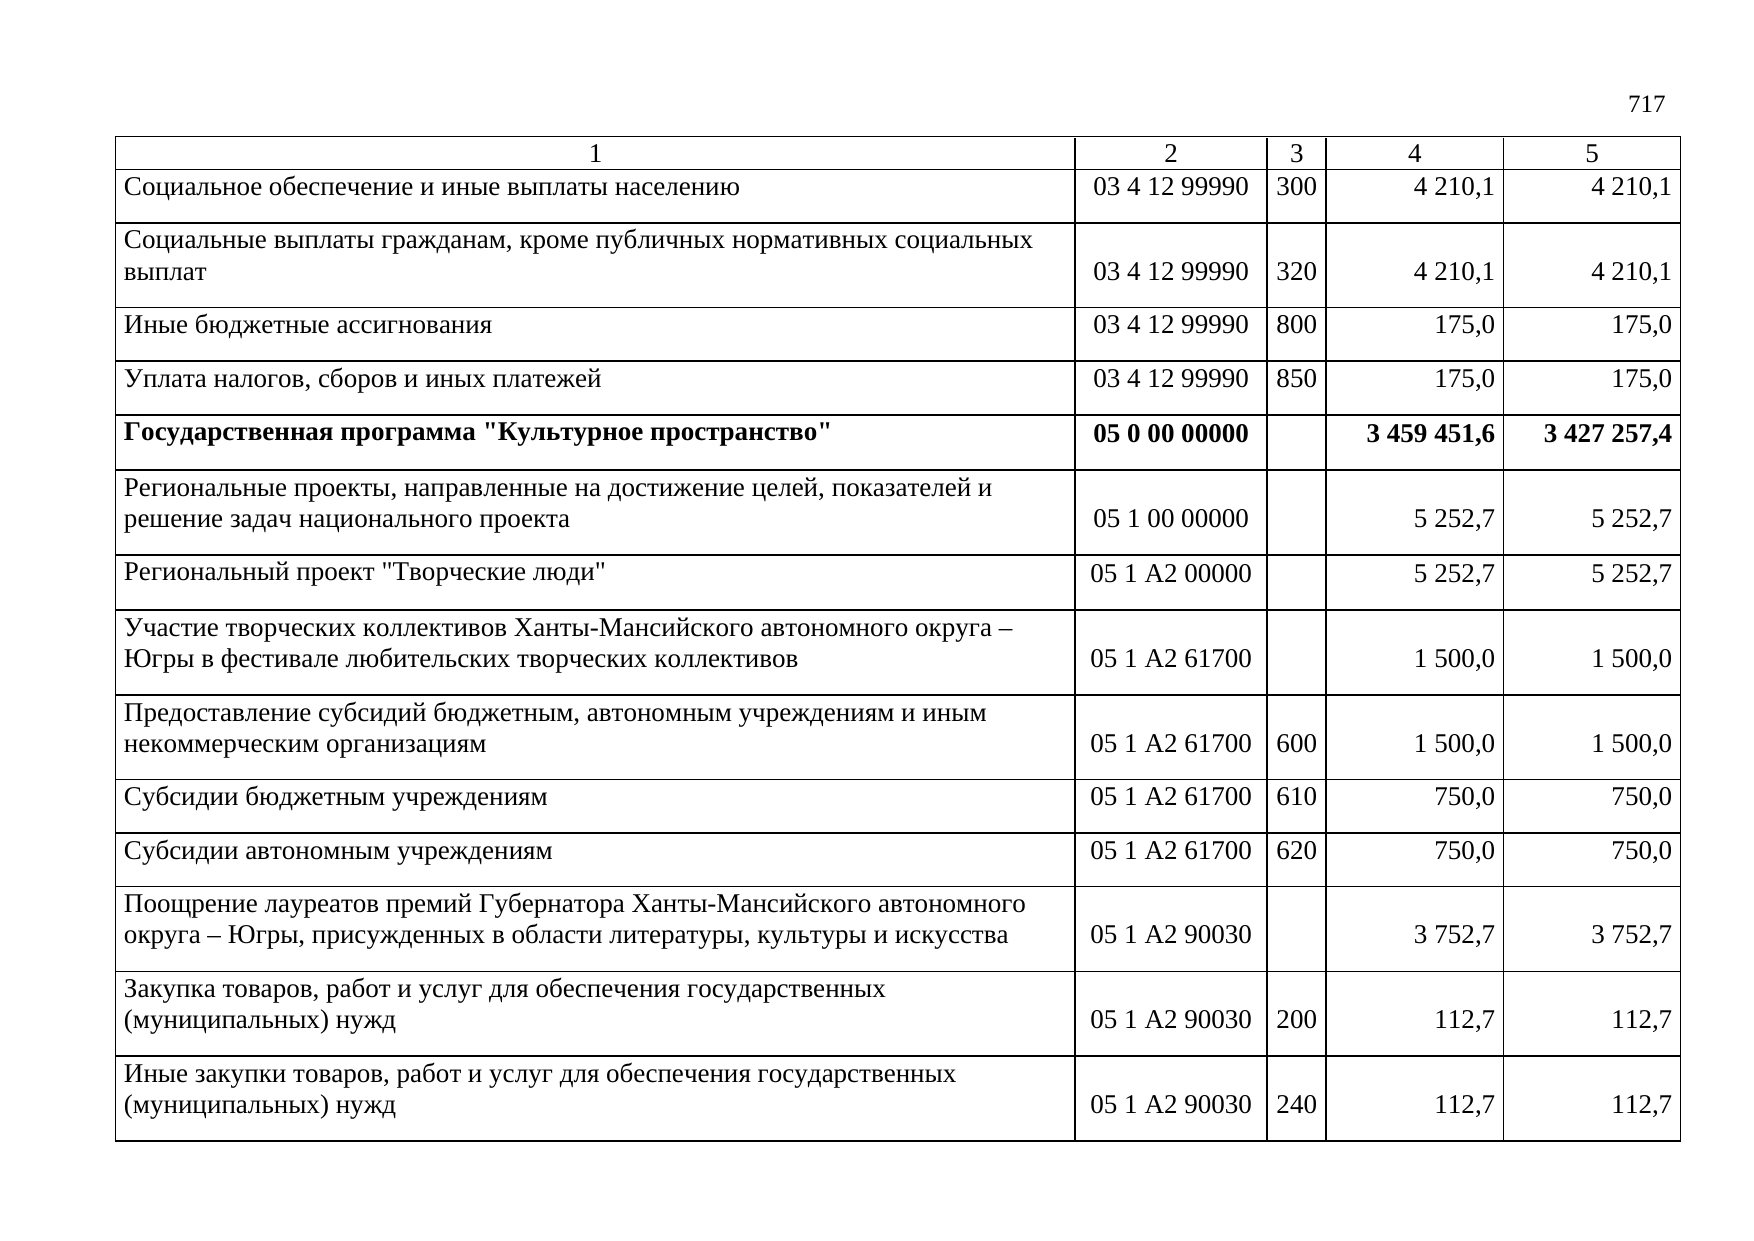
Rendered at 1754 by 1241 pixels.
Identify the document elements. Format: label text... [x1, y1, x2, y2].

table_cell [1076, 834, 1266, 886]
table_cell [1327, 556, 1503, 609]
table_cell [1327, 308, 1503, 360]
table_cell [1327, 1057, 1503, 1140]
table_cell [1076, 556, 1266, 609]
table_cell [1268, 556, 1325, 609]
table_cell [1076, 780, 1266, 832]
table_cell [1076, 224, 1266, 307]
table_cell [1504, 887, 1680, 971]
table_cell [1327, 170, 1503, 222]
table_header 2 [1076, 137, 1267, 168]
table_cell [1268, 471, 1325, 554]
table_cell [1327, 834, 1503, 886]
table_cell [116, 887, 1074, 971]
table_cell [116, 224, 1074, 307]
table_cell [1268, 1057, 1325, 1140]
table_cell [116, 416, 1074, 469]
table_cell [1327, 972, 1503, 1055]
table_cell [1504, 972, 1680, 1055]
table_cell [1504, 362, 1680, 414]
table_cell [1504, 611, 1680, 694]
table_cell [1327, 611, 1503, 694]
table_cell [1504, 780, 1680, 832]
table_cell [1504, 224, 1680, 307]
table_header 1 [116, 137, 1075, 168]
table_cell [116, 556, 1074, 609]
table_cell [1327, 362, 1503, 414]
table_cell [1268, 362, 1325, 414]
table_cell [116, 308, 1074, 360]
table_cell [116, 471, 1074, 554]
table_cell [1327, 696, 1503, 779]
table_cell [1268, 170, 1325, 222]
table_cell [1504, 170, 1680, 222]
table_header 5 [1504, 137, 1680, 168]
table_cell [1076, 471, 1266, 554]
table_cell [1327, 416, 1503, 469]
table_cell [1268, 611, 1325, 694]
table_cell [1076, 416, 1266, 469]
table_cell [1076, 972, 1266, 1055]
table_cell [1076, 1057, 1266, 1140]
table_header 4 [1327, 137, 1503, 168]
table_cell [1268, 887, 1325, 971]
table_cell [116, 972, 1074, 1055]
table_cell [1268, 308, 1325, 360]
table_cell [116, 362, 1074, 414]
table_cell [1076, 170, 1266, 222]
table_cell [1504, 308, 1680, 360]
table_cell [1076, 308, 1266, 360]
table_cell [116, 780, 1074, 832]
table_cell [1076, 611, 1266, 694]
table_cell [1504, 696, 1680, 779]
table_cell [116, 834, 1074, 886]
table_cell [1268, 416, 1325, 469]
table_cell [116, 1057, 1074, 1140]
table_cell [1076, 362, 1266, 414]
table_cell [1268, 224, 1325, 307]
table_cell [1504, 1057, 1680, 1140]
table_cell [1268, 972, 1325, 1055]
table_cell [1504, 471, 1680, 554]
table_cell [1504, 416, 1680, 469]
table_header 3 [1268, 137, 1326, 168]
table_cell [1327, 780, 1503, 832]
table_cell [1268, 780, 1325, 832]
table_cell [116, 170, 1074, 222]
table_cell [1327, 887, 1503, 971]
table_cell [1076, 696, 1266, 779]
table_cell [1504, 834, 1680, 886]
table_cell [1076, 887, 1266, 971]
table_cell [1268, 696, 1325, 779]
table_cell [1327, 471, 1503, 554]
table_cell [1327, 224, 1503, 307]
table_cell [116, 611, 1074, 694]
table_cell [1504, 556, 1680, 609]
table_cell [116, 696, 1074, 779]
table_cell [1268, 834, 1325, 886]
